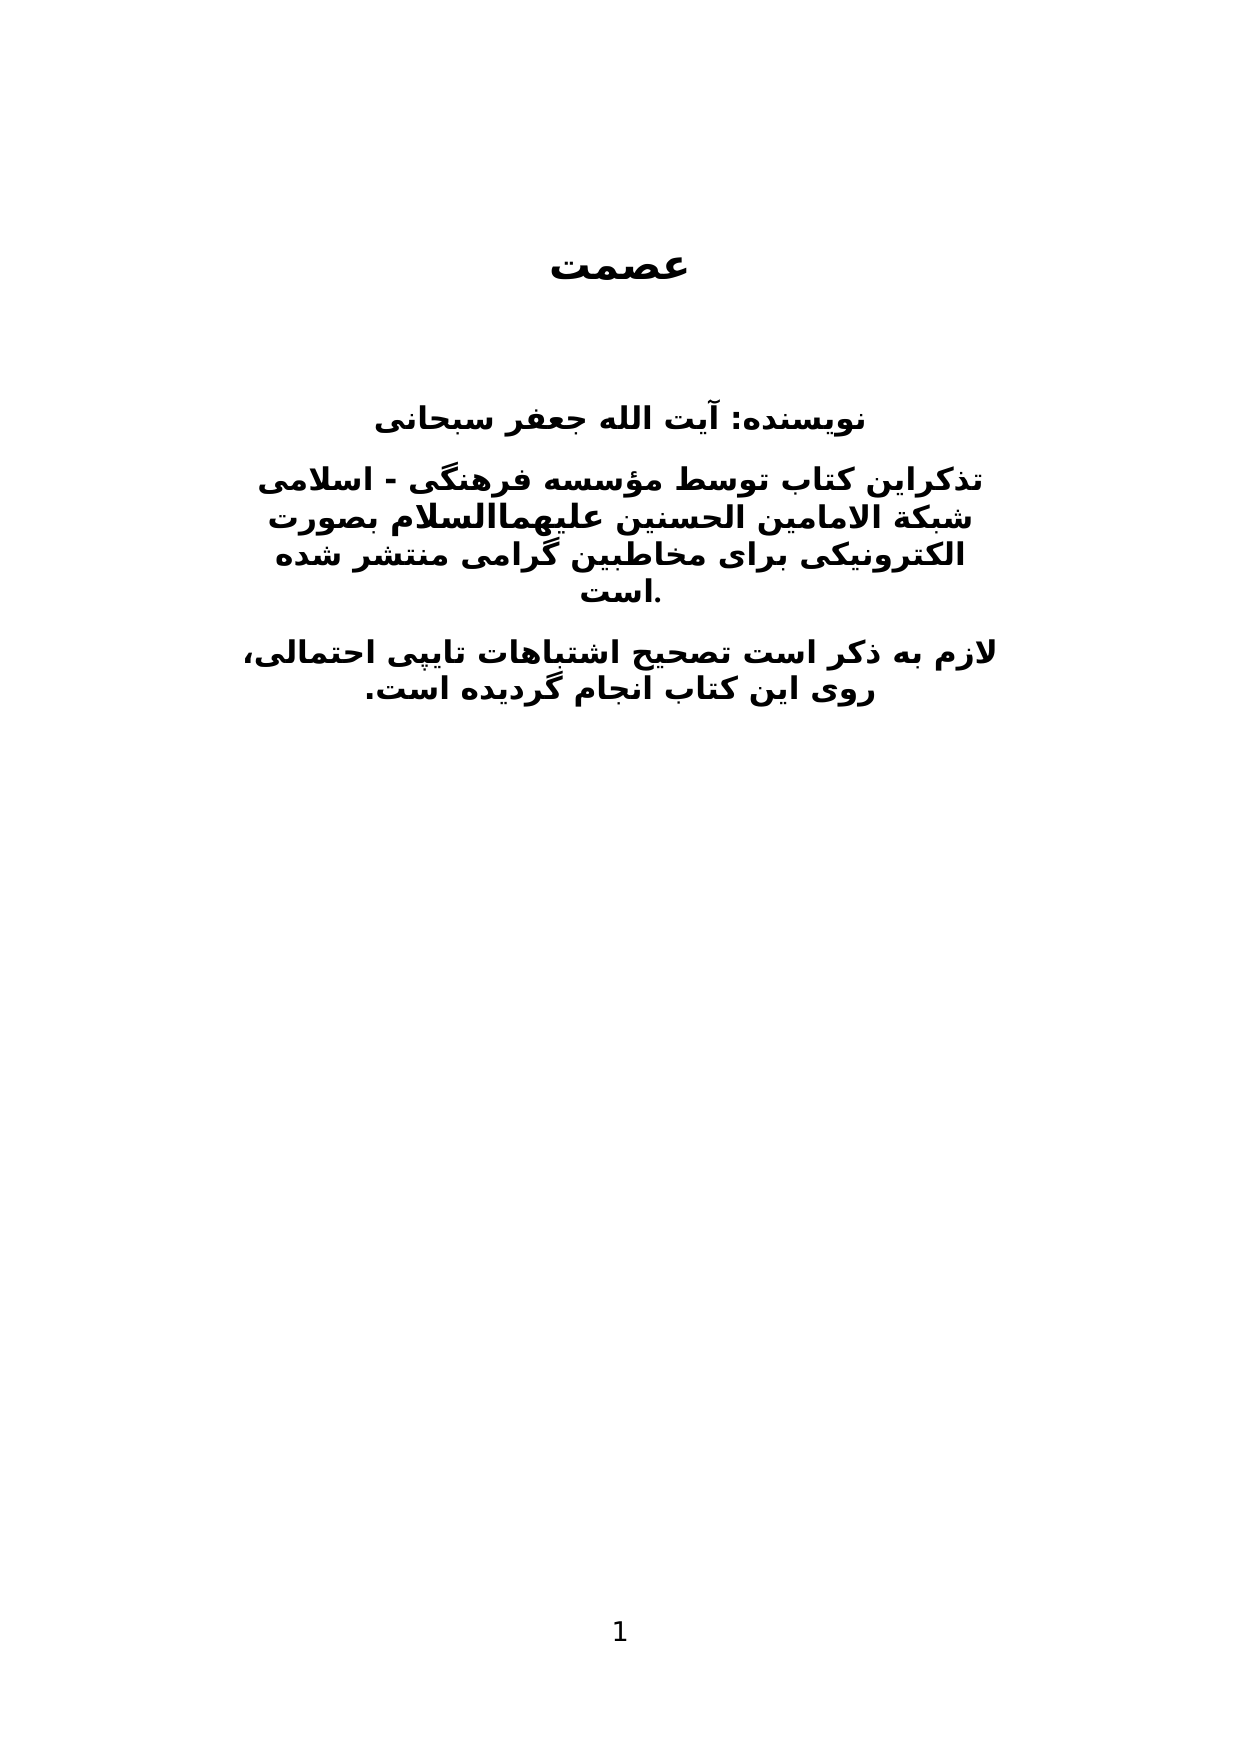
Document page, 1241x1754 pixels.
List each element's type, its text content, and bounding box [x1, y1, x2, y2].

text تذکراین کتاب توسط مؤسسه فرهنگی - اسلامی شبکة الامامین الحسنین عليهما‌السلام بصورت الکترونیکی برای مخاطبین گرامی منتشر شده است. [236, 461, 1004, 609]
text نویسنده: آیت الله جعفر سبحانی [236, 400, 1004, 436]
text عصمت [236, 241, 1004, 289]
text لازم به ذکر است تصحیح اشتباهات تایپی احتمالی، روی این کتاب انجام گردیده است. [236, 634, 1004, 707]
